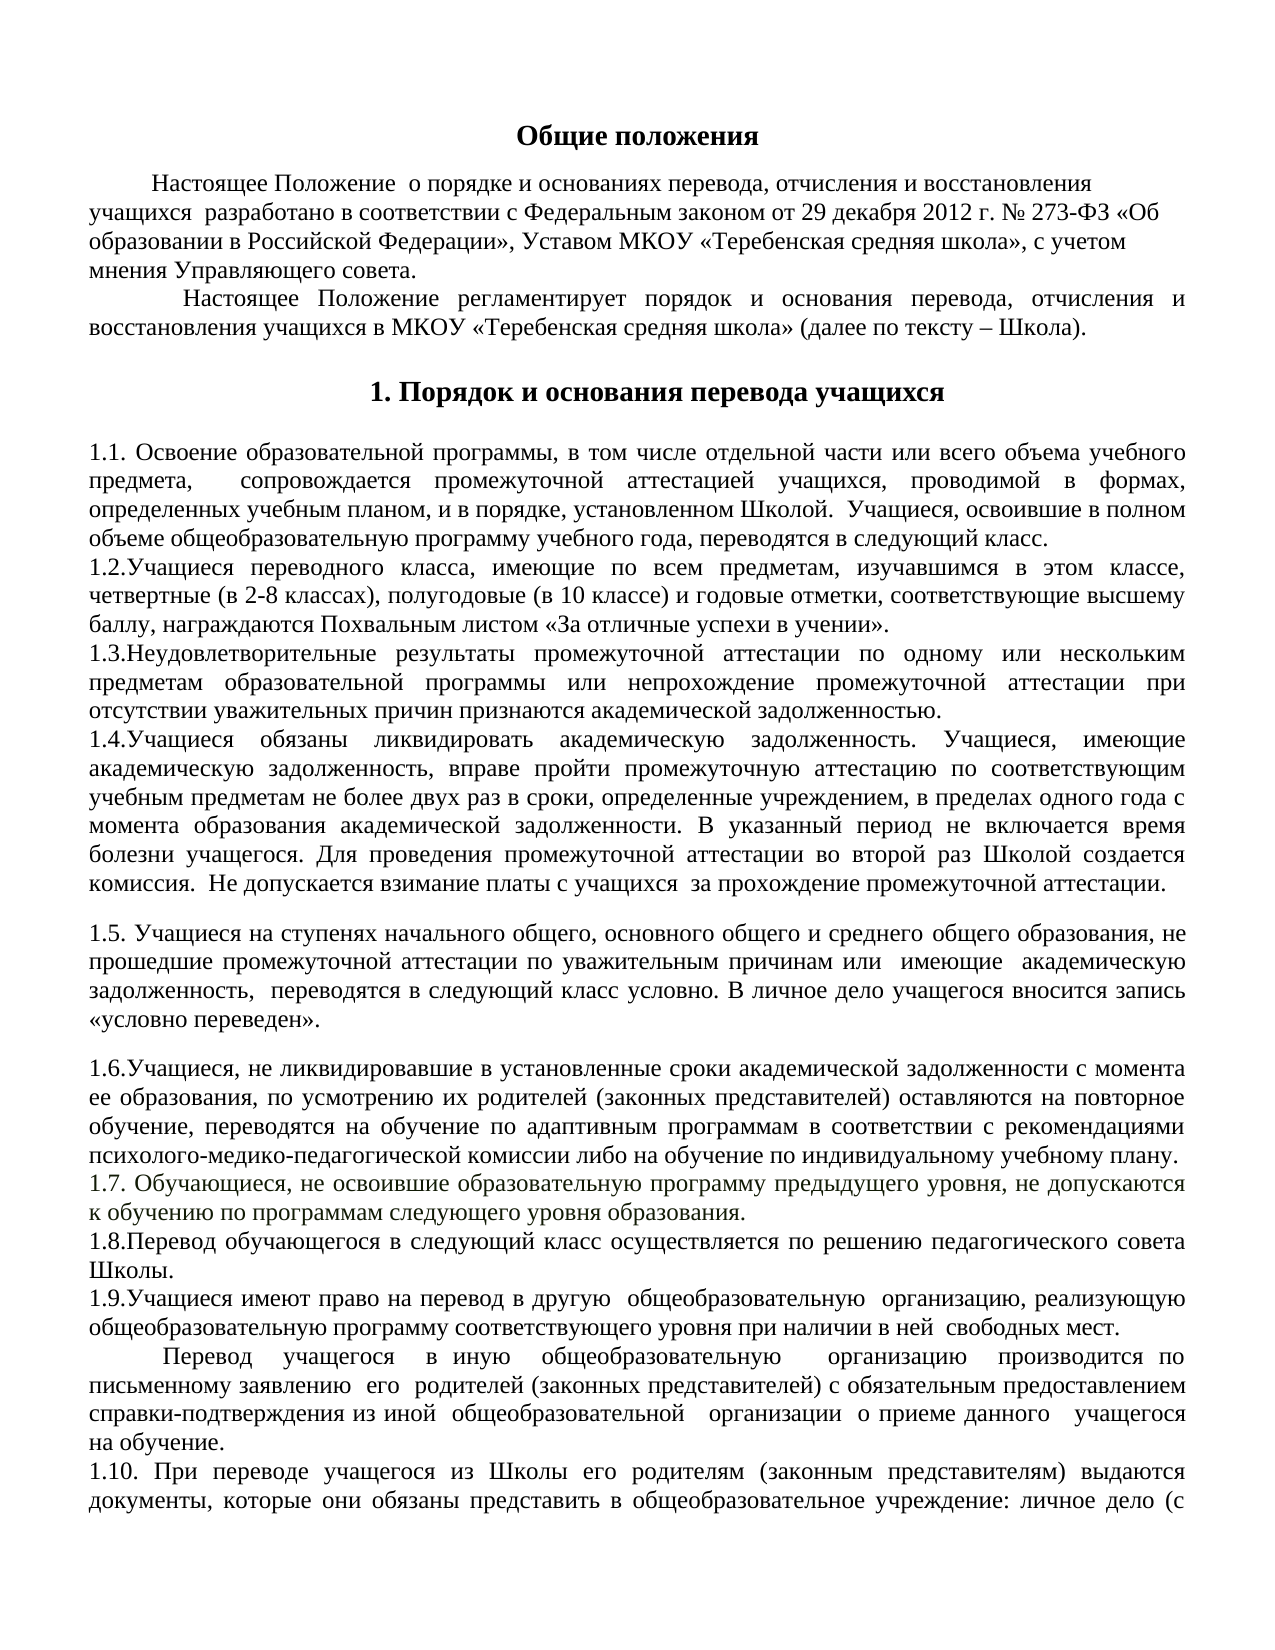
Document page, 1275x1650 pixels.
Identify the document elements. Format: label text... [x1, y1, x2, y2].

text 1.9.Учащиеся имеют право на перевод в другую общеобразовательную организацию, реализующую общеобразовательную программу соответствующего уровня при наличии в ней свободных мест. [89, 1283, 1186, 1341]
text 1.8.Перевод обучающегося в следующий класс осуществляется по решению педагогического совета Школы. [89, 1226, 1186, 1283]
list 1. Порядок и основания перевода учащихся [128, 374, 1186, 408]
text 1.4.Учащиеся обязаны ликвидировать академическую задолженность. Учащиеся, имеющие академическую задолженность, вправе пройти промежуточную аттестацию по соответствующим учебным предметам не более двух раз в сроки, определенные учреждением, в пределах одного года с момента образования академической задолженности. В указанный период не включается время болезни учащегося. Для проведения промежуточной аттестации во второй раз Школой создается комиссия. Не допускается взимание платы с учащихся за прохождение промежуточной аттестации. [89, 724, 1186, 897]
text 1.3.Неудовлетворительные результаты промежуточной аттестации по одному или нескольким предметам образовательной программы или непрохождение промежуточной аттестации при отсутствии уважительных причин признаются академической задолженностью. [89, 638, 1186, 724]
text Общие положения [89, 118, 1186, 152]
text Настоящее Положение о порядке и основаниях перевода, отчисления и восстановления учащихся разработано в соответствии с Федеральным законом от 29 декабря 2012 г. № 273-ФЗ «Об образовании в Российской Федерации», Уставом МКОУ «Теребенская средняя школа», с учетом мнения Управляющего совета. [89, 168, 1186, 283]
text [89, 1456, 1186, 1513]
text 1.5. Учащиеся на ступенях начального общего, основного общего и среднего общего образования, не прошедшие промежуточной аттестации по уважительным причинам или имеющие академическую задолженность, переводятся в следующий класс условно. В личное дело учащегося вносится запись «условно переведен». [89, 918, 1186, 1033]
text 1.2.Учащиеся переводного класса, имеющие по всем предметам, изучавшимся в этом классе, четвертные (в 2-8 классах), полугодовые (в 10 классе) и годовые отметки, соответствующие высшему баллу, награждаются Похвальным листом «За отличные успехи в учении». [89, 552, 1186, 638]
text 1.1. Освоение образовательной программы, в том числе отдельной части или всего объема учебного предмета, сопровождается промежуточной аттестацией учащихся, проводимой в формах, определенных учебным планом, и в порядке, установленном Школой. Учащиеся, освоившие в полном объеме общеобразовательную программу учебного года, переводятся в следующий класс. [89, 437, 1186, 552]
text Настоящее Положение регламентирует порядок и основания перевода, отчисления и восстановления учащихся в МКОУ «Теребенская средняя школа» (далее по тексту – Школа). [89, 283, 1186, 341]
text 1.6.Учащиеся, не ликвидировавшие в установленные сроки академической задолженности с момента ее образования, по усмотрению их родителей (законных представителей) оставляются на повторное обучение, переводятся на обучение по адаптивным программам в соответствии с рекомендациями психолого-медико-педагогической комиссии либо на обучение по индивидуальному учебному плану. [89, 1053, 1186, 1168]
text Перевод учащегося в иную общеобразовательную организацию производится по письменному заявлению его родителей (законных представителей) с обязательным предоставлением справки-подтверждения из иной общеобразовательной организации о приеме данного учащегося на обучение. [89, 1341, 1186, 1456]
text 1.7. Обучающиеся, не освоившие образовательную программу предыдущего уровня, не допускаются к обучению по программам следующего уровня образования. [89, 1168, 1186, 1226]
